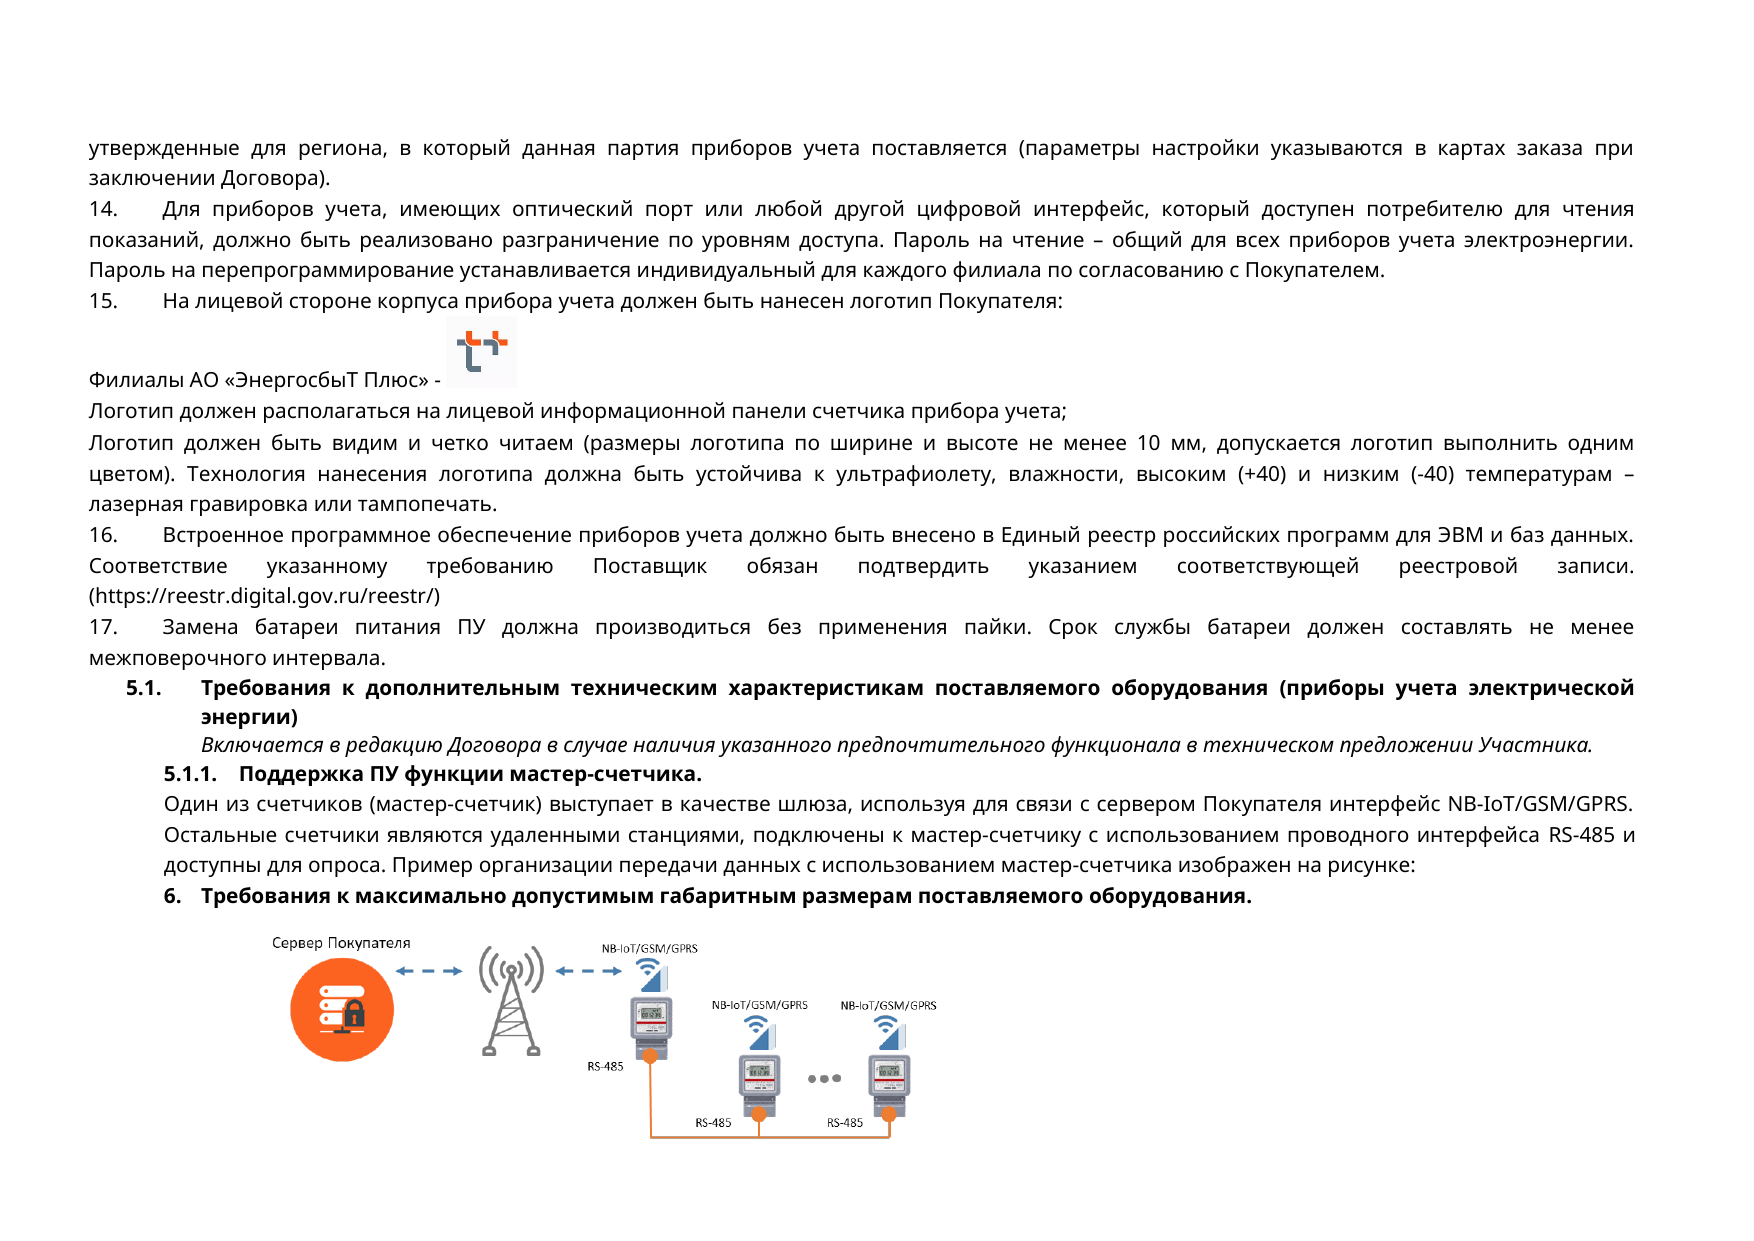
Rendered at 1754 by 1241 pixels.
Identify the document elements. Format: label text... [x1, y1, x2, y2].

picture [242, 925, 965, 1139]
list Встроенное программное обеспечение приборов учета должно быть внесено в Единый реестр российских программ для ЭВМ и баз данных. Соответствие указанному требованию Поставщик обязан подтвердить указанием соответствующей реестровой записи. (https://reestr.digital.gov.ru/reestr/) [89, 520, 1636, 610]
picture [446, 316, 518, 388]
list Филиалы АО «ЭнергосбыТ Плюс» - [89, 317, 1636, 393]
list Один из счетчиков (мастер-счетчик) выступает в качестве шлюза, используя для связи с сервером Покупателя интерфейс NB-IoT/GSM/GPRS. Остальные счетчики являются удаленными станциями, подключены к мастер-счетчику с использованием проводного интерфейса RS-485 и доступны для опроса. Пример организации передачи данных с использованием мастер-счетчика изображен на рисунке: [164, 789, 1636, 879]
list Требования к максимально допустимым габаритным размерам поставляемого оборудования. [164, 881, 1636, 909]
list Требования к дополнительным техническим характеристикам поставляемого оборудования (приборы учета электрической энергии) [126, 673, 1636, 730]
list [89, 133, 1636, 192]
list Замена батареи питания ПУ должна производиться без применения пайки. Срок службы батареи должен составлять не менее межповерочного интервала. [89, 612, 1636, 671]
list Логотип должен быть видим и четко читаем (размеры логотипа по ширине и высоте не менее 10 мм, допускается логотип выполнить одним цветом). Технология нанесения логотипа должна быть устойчива к ультрафиолету, влажности, высоким (+40) и низким (-40) температурам – лазерная гравировка или тампопечать. [89, 428, 1636, 518]
list Для приборов учета, имеющих оптический порт или любой другой цифровой интерфейс, который доступен потребителю для чтения показаний, должно быть реализовано разграничение по уровням доступа. Пароль на чтение – общий для всех приборов учета электроэнергии. Пароль на перепрограммирование устанавливается индивидуальный для каждого филиала по согласованию с Покупателем. [89, 194, 1636, 284]
list На лицевой стороне корпуса прибора учета должен быть нанесен логотип Покупателя: [89, 286, 1636, 314]
list Поддержка ПУ функции мастер-счетчика. [164, 759, 1636, 787]
list Включается в редакцию Договора в случае наличия указанного предпочтительного функционала в техническом предложении Участника. [201, 730, 1636, 759]
text Логотип должен располагаться на лицевой информационной панели счетчика прибора учета; [89, 396, 1636, 424]
